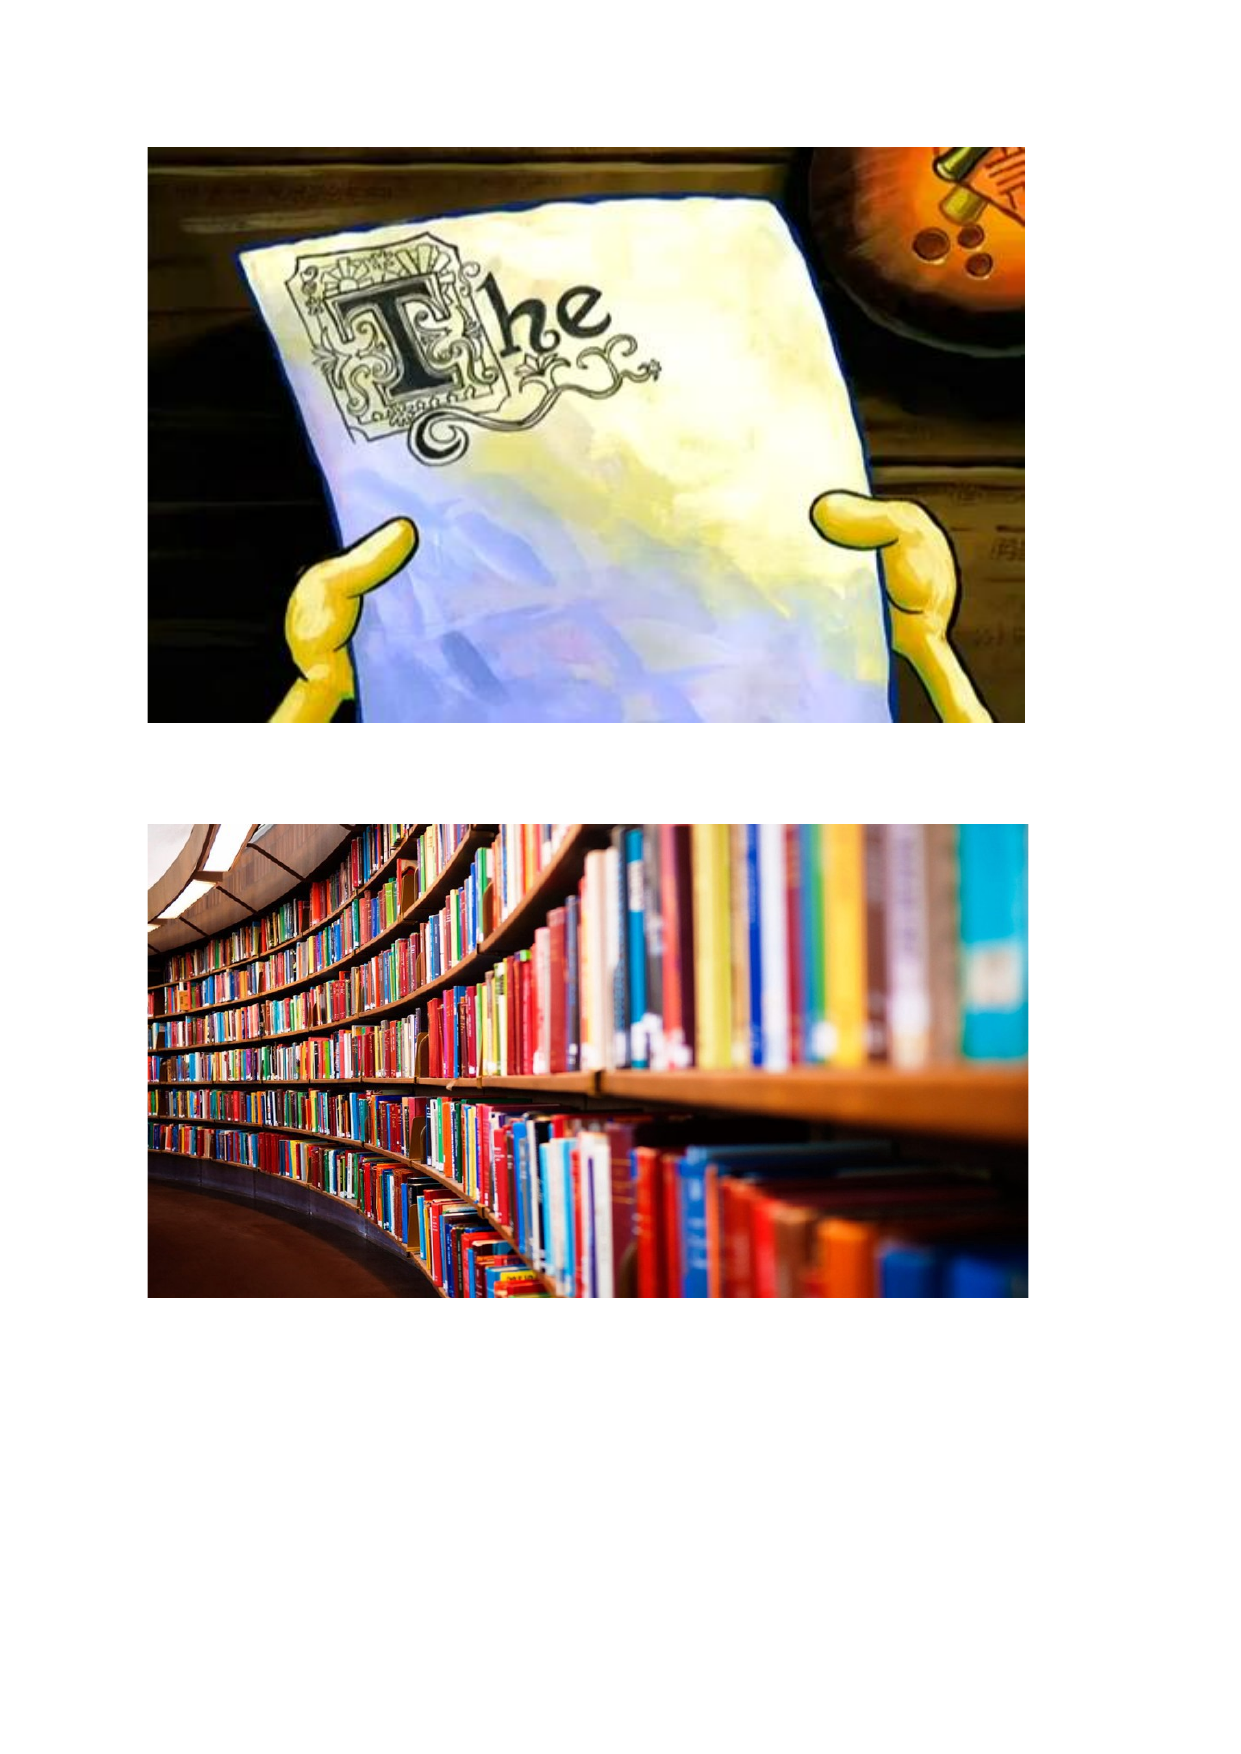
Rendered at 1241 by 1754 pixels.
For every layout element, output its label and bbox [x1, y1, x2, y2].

picture [147, 824, 1029, 1298]
picture [147, 147, 1025, 723]
